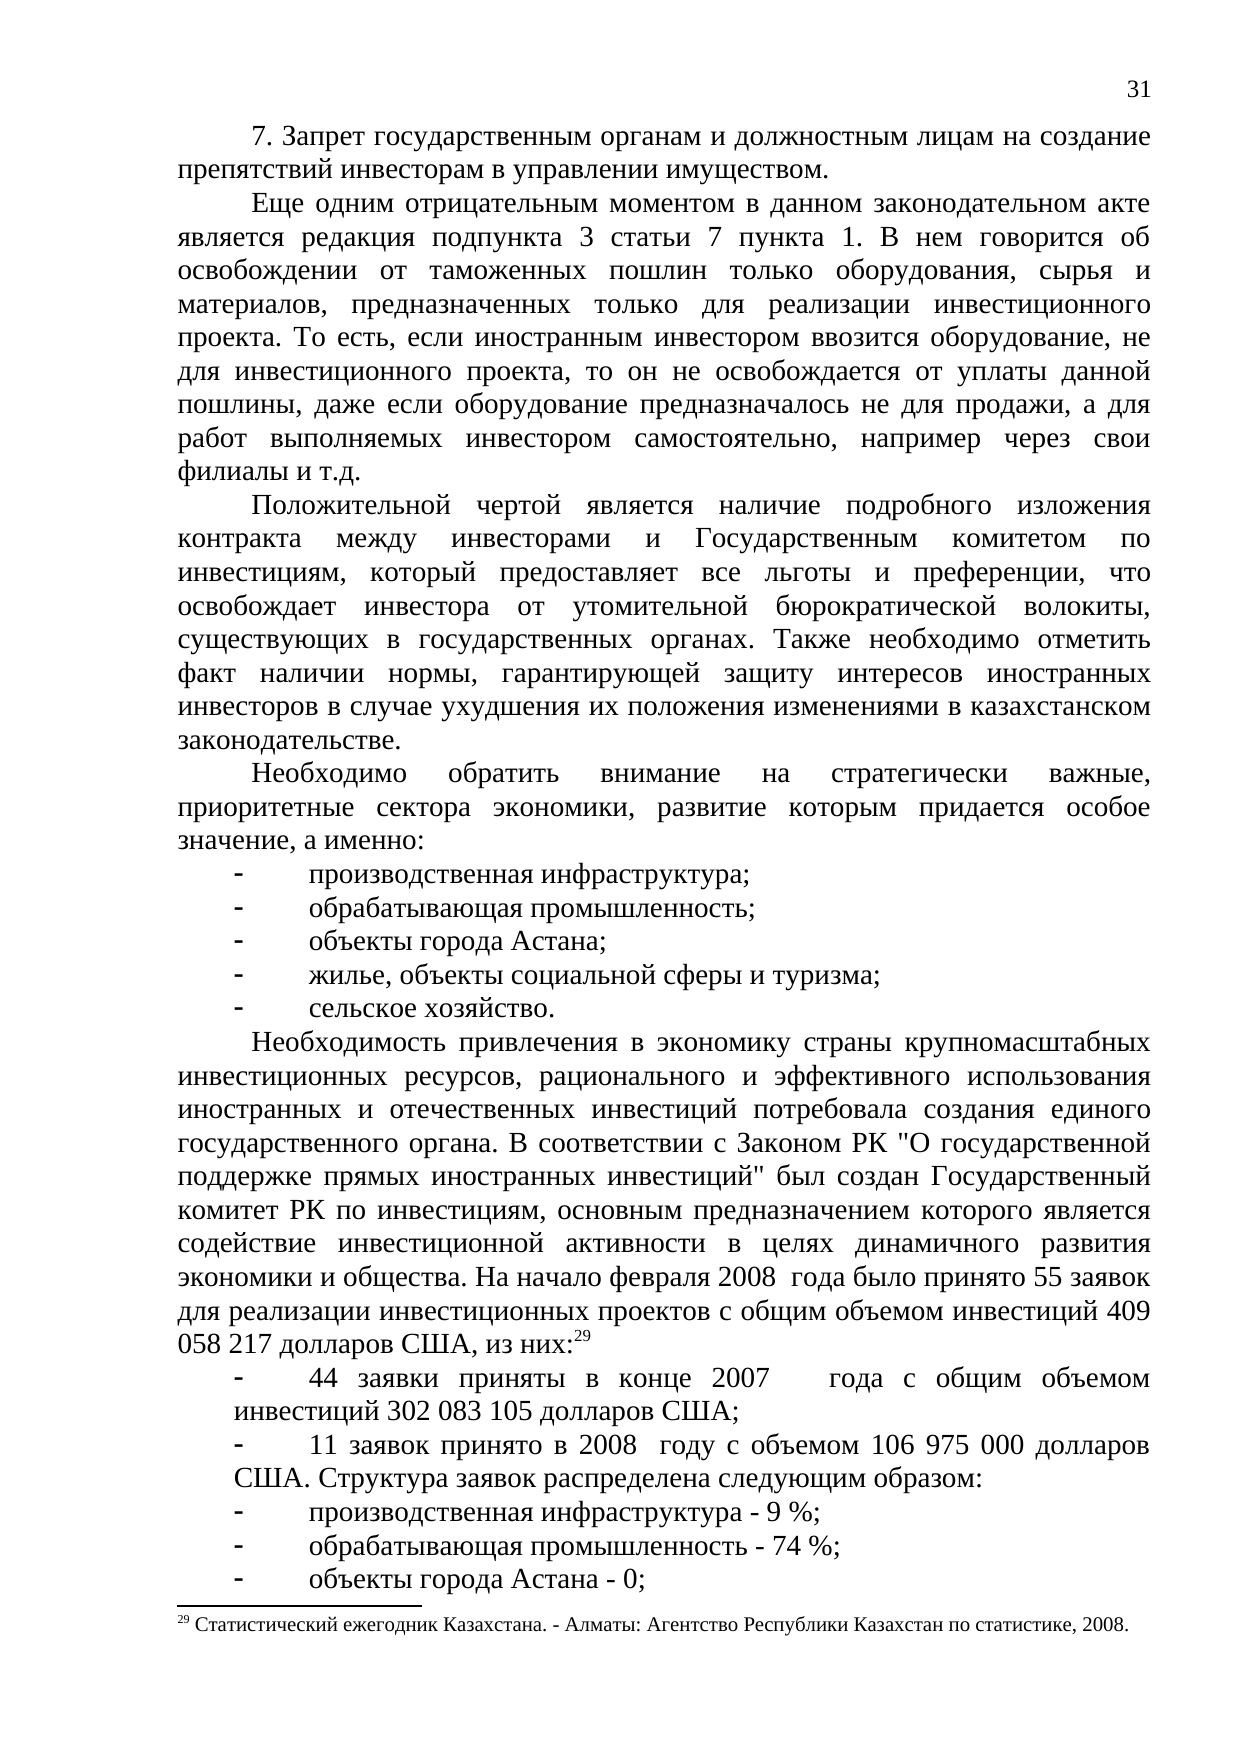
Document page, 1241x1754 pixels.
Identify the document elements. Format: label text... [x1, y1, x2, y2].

text Еще одним отрицательным моментом в данном законодательном акте является редакция подпункта 3 статьи 7 пункта 1. В нем говорится об освобождении от таможенных пошлин только оборудования, сырья и материалов, предназначенных только для реализации инвестиционного проекта. То есть, если иностранным инвестором ввозится оборудование, не для инвестиционного проекта, то он не освобождается от уплаты данной пошлины, даже если оборудование предназначалось не для продажи, а для работ выполняемых инвестором самостоятельно, например через свои филиалы и т.д. [177, 185, 1152, 487]
list производственная инфраструктура; [233, 856, 1152, 890]
list объекты города Астана; [233, 923, 1152, 957]
text Необходимость привлечения в экономику страны крупномасштабных инвестиционных ресурсов, рационального и эффективного использования иностранных и отечественных инвестиций потребовала создания единого государственного органа. В соответствии с Законом РК "О государственной поддержке прямых иностранных инвестиций" был создан Государственный комитет РК по инвестициям, основным предназначением которого является содействие инвестиционной активности в целях динамичного развития экономики и общества. На начало февраля 2008 года было принято 55 заявок для реализации инвестиционных проектов с общим объемом инвестиций 409 058 217 долларов США, из них: [177, 1024, 1152, 1360]
list производственная инфраструктура - 9 %; [233, 1494, 1152, 1528]
list объекты города Астана - 0; [233, 1561, 1152, 1595]
list обрабатывающая промышленность - 74 %; [233, 1528, 1152, 1561]
text 7. Запрет государственным органам и должностным лицам на создание препятствий инвесторам в управлении имуществом. [177, 118, 1152, 185]
list сельское хозяйство. [233, 991, 1152, 1024]
text Положительной чертой является наличие подробного изложения контракта между инвесторами и Государственным комитетом по инвестициям, который предоставляет все льготы и преференции, что освобождает инвестора от утомительной бюрократической волокиты, существующих в государственных органах. Также необходимо отметить факт наличии нормы, гарантирующей защиту интересов иностранных инвесторов в случае ухудшения их положения изменениями в казахстанском законодательстве. [177, 487, 1152, 755]
list 44 заявки приняты в конце 2007 года с общим объемом инвестиций 302 083 105 долларов США; [233, 1360, 1152, 1427]
list жилье, объекты социальной сферы и туризма; [233, 957, 1152, 991]
list обрабатывающая промышленность; [233, 890, 1152, 923]
text Необходимо обратить внимание на стратегически важные, приоритетные сектора экономики, развитие которым придается особое значение, а именно: [177, 755, 1152, 856]
list 11 заявок принято в 2008 году с объемом 106 975 000 долларов США. Структура заявок распределена следующим образом: [233, 1427, 1152, 1494]
